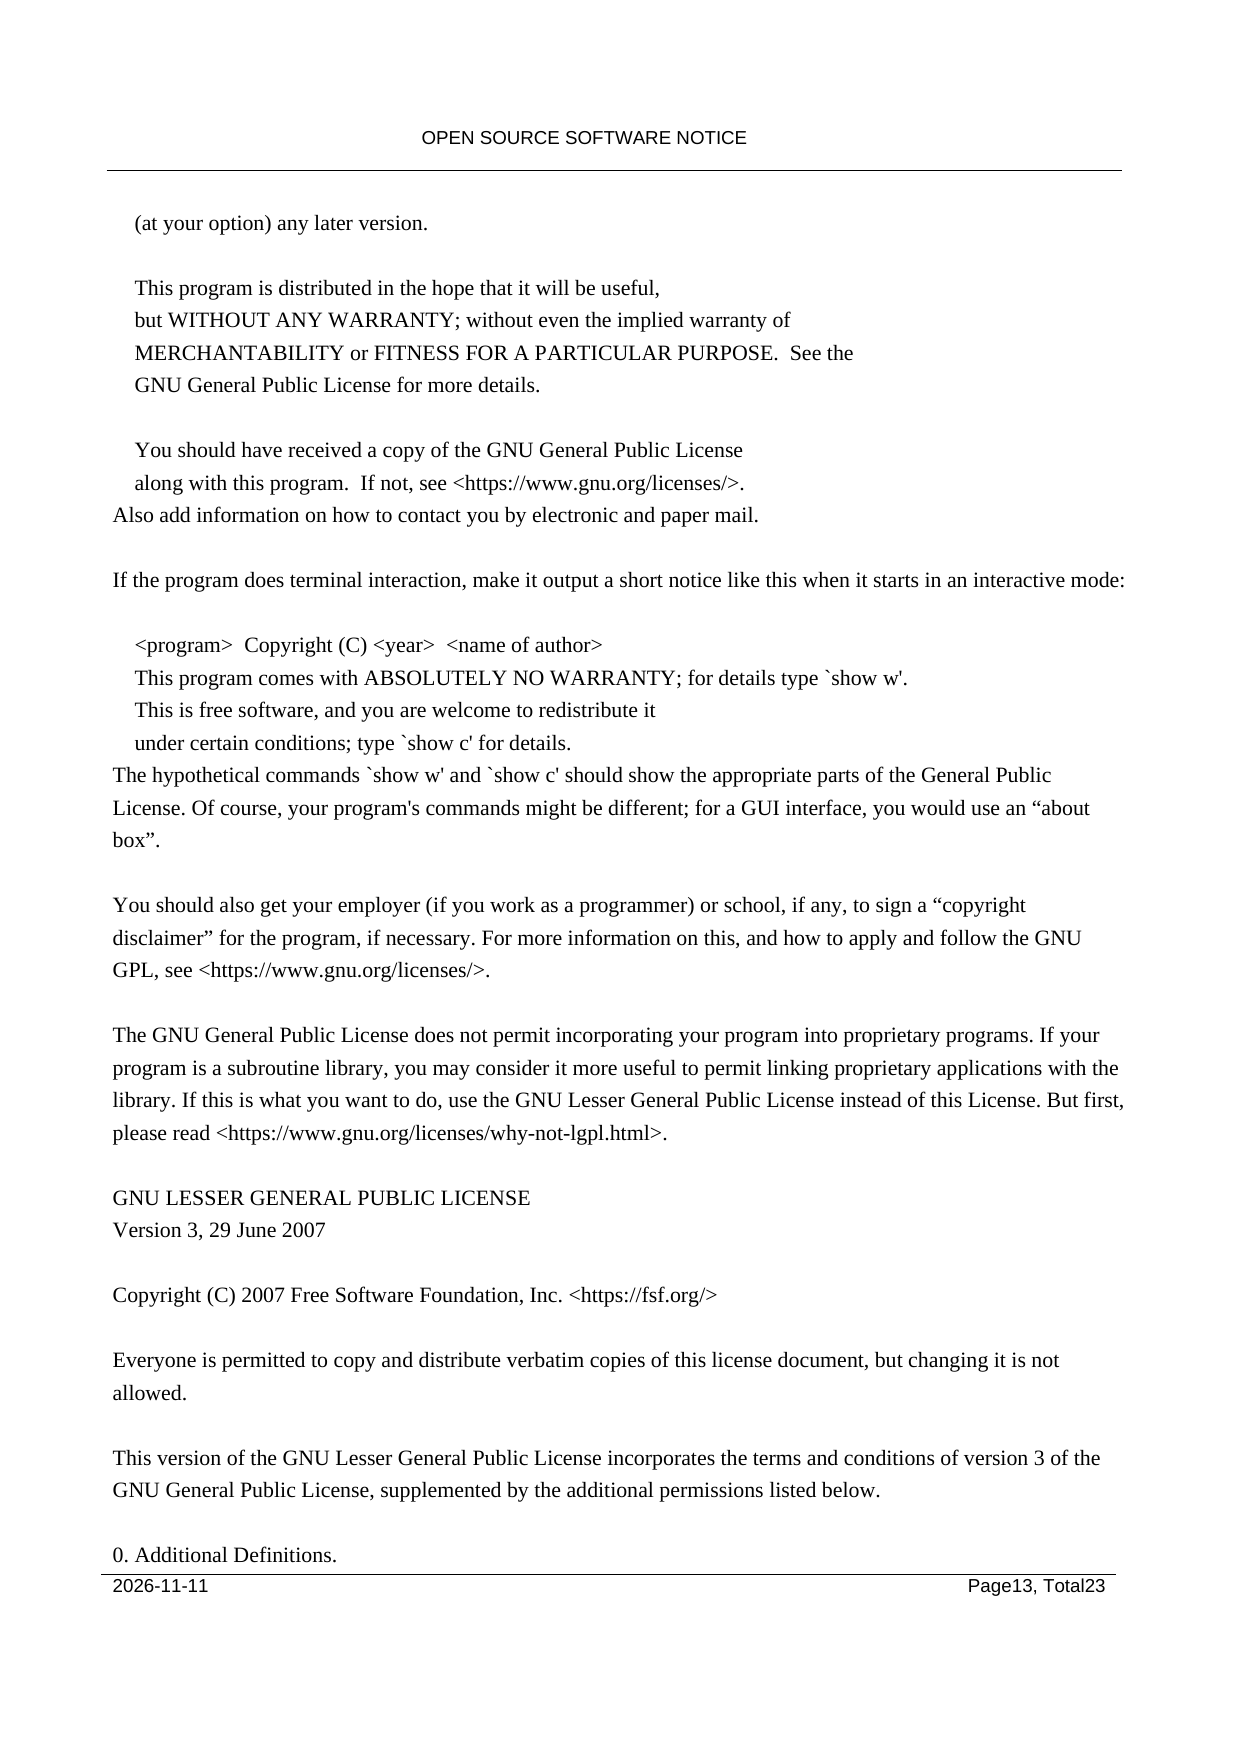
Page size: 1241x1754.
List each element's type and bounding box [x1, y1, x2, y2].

text [112, 206, 1128, 1571]
